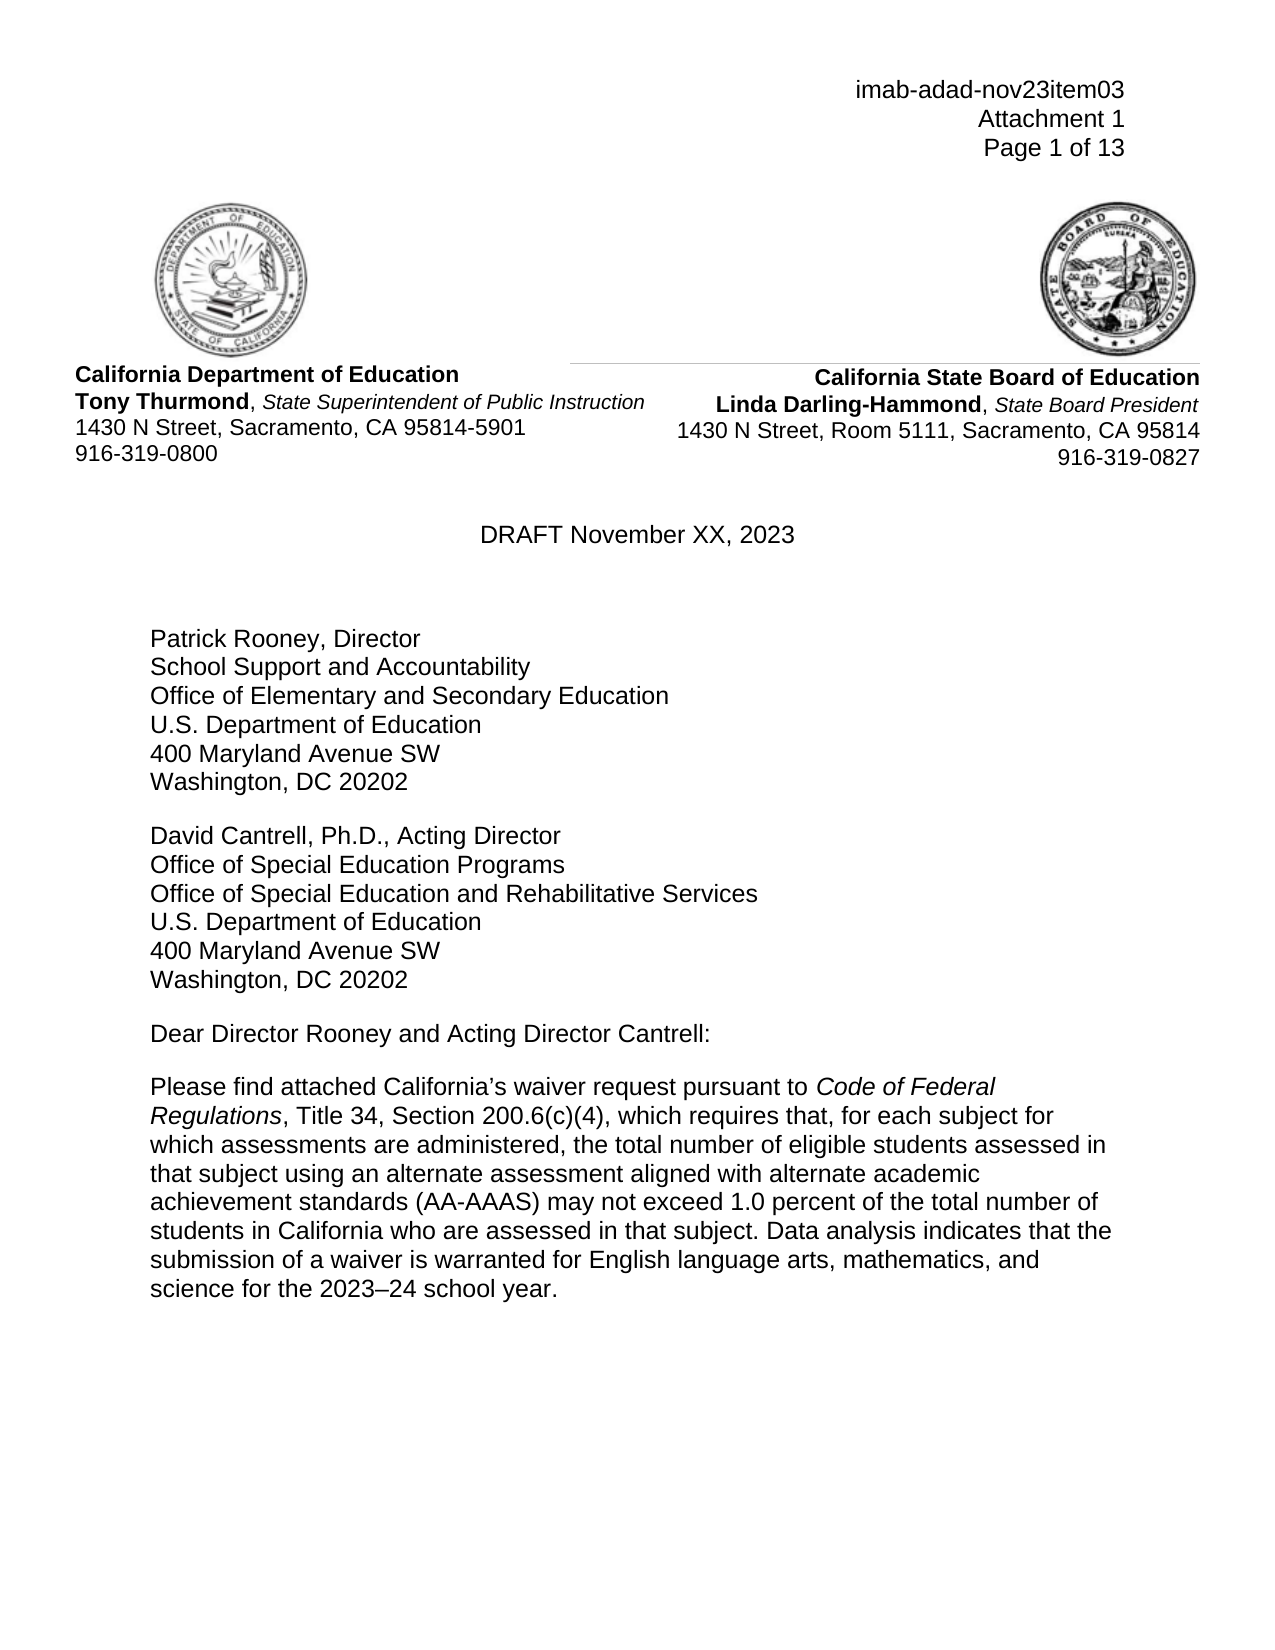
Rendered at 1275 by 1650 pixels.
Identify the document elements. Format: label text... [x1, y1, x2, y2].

text 400 Maryland Avenue SW [150, 738, 1125, 767]
text Washington, DC 20202 [150, 767, 1125, 796]
subtitle DRAFT November XX, 2023 [150, 520, 1125, 548]
text U.S. Department of Education [150, 907, 1125, 936]
text California Department of Education [75, 361, 645, 388]
text California State Board of Education [645, 364, 1200, 391]
text Patrick Rooney, Director [150, 623, 1125, 652]
text Office of Elementary and Secondary Education [150, 681, 1125, 710]
text Linda Darling-Hammond, State Board President [645, 391, 1200, 417]
text 400 Maryland Avenue SW [150, 936, 1125, 965]
text 916-319-0800 [75, 440, 645, 467]
text Tony Thurmond, State Superintendent of Public Instruction [75, 388, 645, 414]
text 1430 N Street, Room 5111, Sacramento, CA 95814 [645, 417, 1200, 443]
text Please find attached California’s waiver request pursuant to Code of Federal Regulations, Title 34, Section 200.6(c)(4), which requires that, for each subject for which assessments are administered, the total number of eligible students assessed in that subject using an alternate assessment aligned with alternate academic achievement standards (AA-AAAS) may not exceed 1.0 percent of the total number of students in California who are assessed in that subject. Data analysis indicates that the submission of a waiver is warranted for English language arts, mathematics, and science for the 2023–24 school year. [150, 1072, 1125, 1302]
text 1430 N Street, Sacramento, CA 95814-5901 [75, 414, 645, 440]
text U.S. Department of Education [150, 710, 1125, 738]
picture [1039, 198, 1200, 362]
text Office of Special Education and Rehabilitative Services [150, 878, 1125, 907]
text Washington, DC 20202 [150, 965, 1125, 993]
text 916-319-0827 [645, 443, 1200, 470]
text David Cantrell, Ph.D., Acting Director [150, 821, 1125, 850]
text Dear Director Rooney and Acting Director Cantrell: [150, 1018, 1125, 1047]
picture [150, 198, 313, 362]
text Office of Special Education Programs [150, 850, 1125, 878]
text School Support and Accountability [150, 652, 1125, 681]
